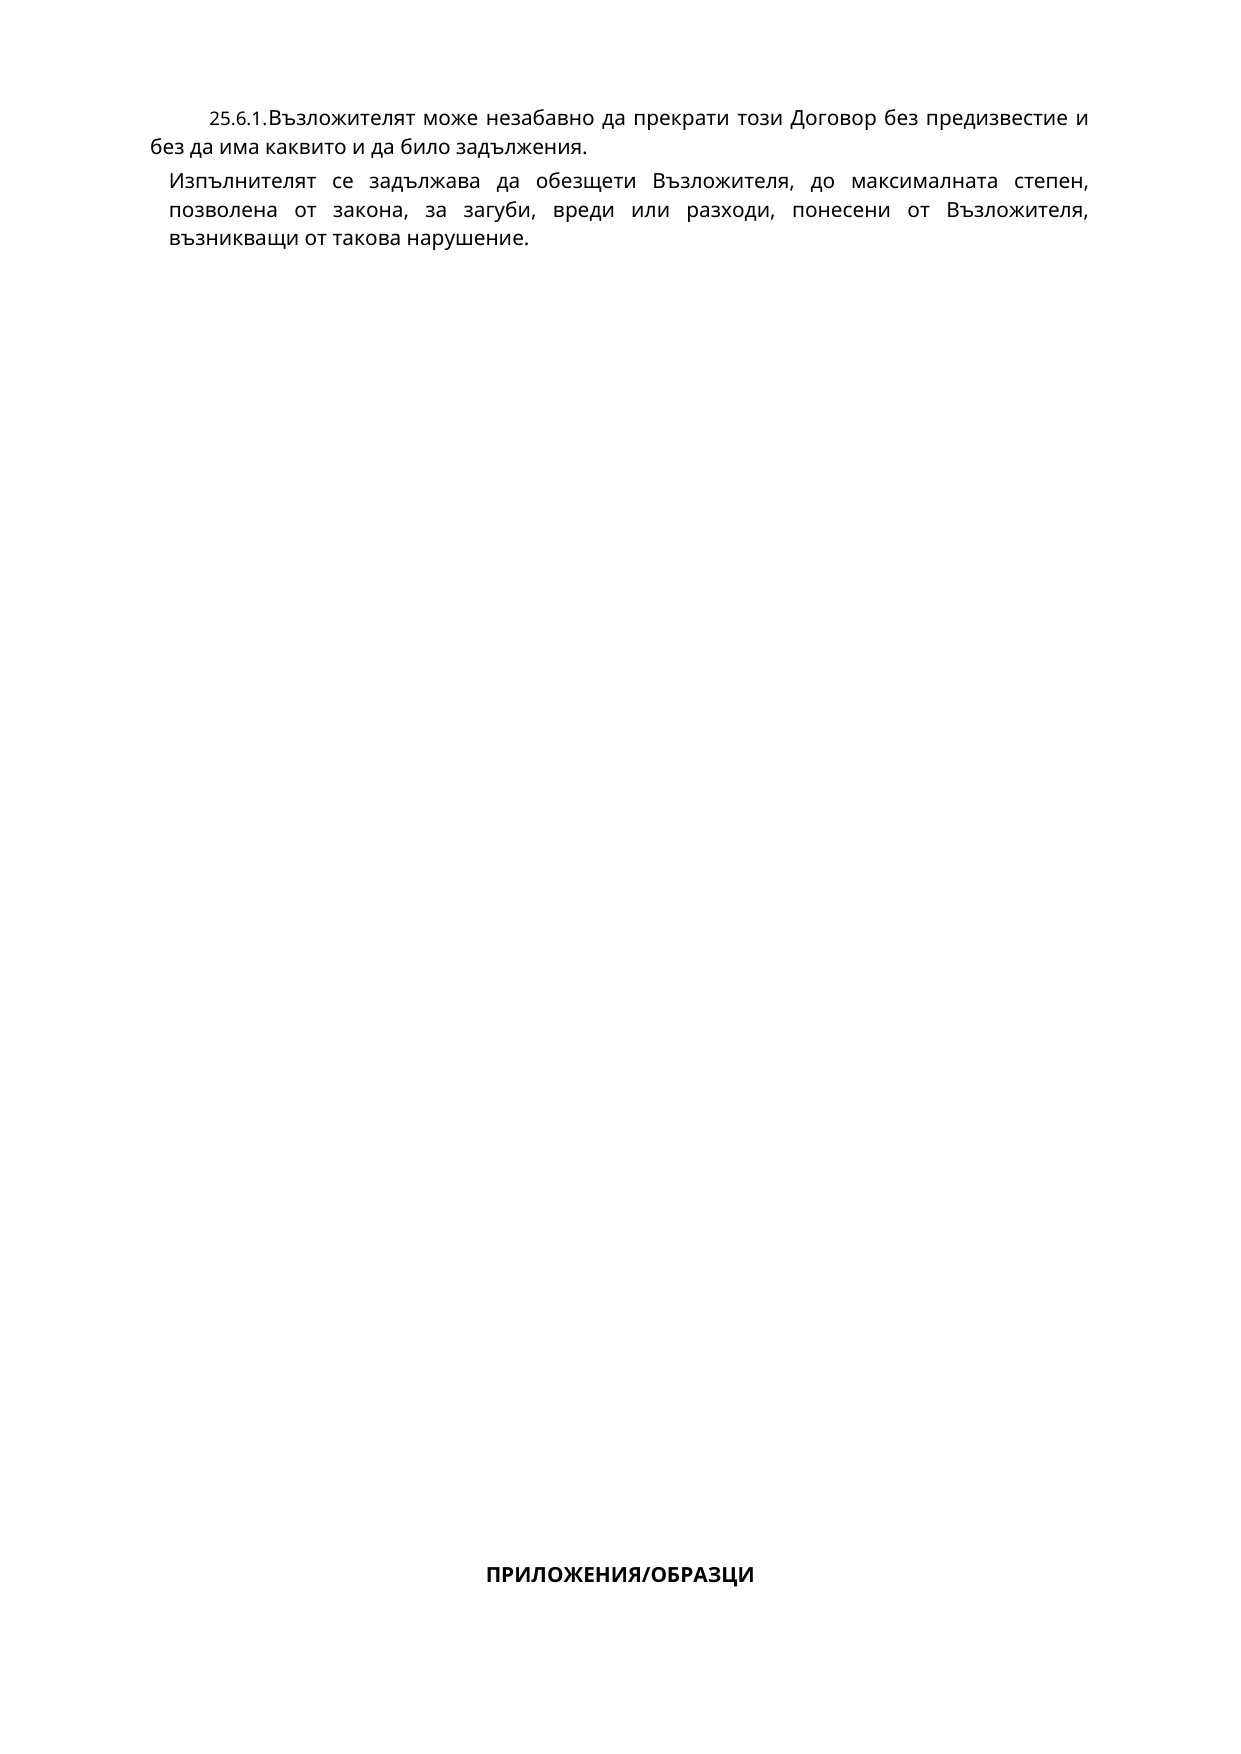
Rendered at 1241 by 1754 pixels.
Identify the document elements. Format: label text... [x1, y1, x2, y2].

text ПРИЛОЖЕНИЯ/ОБРАЗЦИ [150, 1560, 1090, 1588]
text Изпълнителят се задължава да обезщети Възложителя, до максималната степен, позволена от закона, за загуби, вреди или разходи, понесени от Възложителя, възникващи от такова нарушение. [169, 166, 1090, 252]
list Възложителят може незабавно да прекрати този Договор без предизвестие и без да има каквито и да било задължения. [150, 103, 1090, 160]
